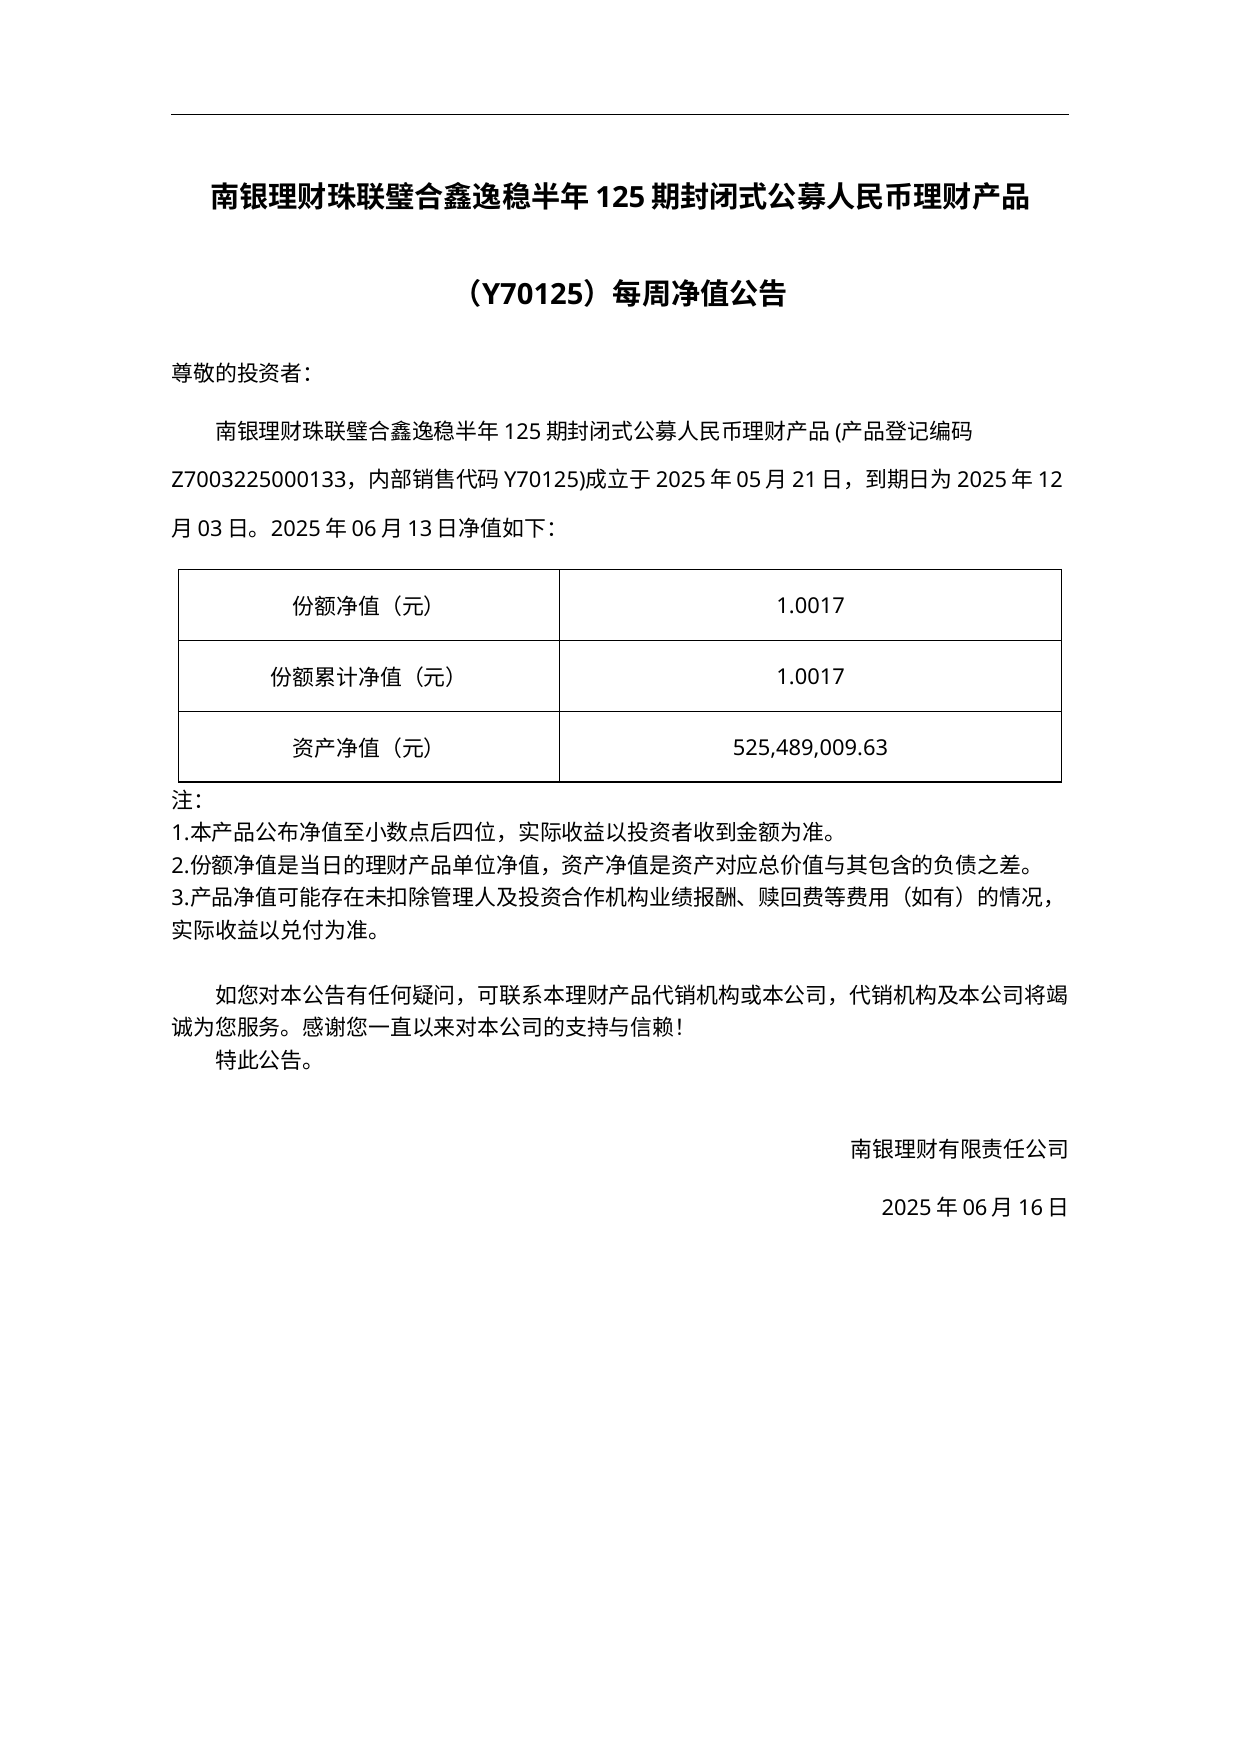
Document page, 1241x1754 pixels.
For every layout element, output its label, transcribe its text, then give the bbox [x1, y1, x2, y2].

text 南银理财有限责任公司 [171, 1132, 1069, 1164]
text 1.本产品公布净值至小数点后四位，实际收益以投资者收到金额为准。 [171, 815, 1069, 847]
table_cell 份额累计净值（元） [179, 641, 559, 711]
text 3.产品净值可能存在未扣除管理人及投资合作机构业绩报酬、赎回费等费用（如有）的情况，实际收益以兑付为准。 [171, 880, 1069, 945]
table_header 1.0017 [560, 570, 1061, 640]
text 南银理财珠联璧合鑫逸稳半年125期封闭式公募人民币理财产品（Y70125）每周净值公告 [171, 162, 1069, 324]
text 注： [171, 782, 1069, 815]
table_cell 资产净值（元） [179, 712, 559, 781]
text 南银理财珠联璧合鑫逸稳半年125期封闭式公募人民币理财产品 (产品登记编码Z7003225000133，内部销售代码Y70125)成立于2025年05月21日，到期日为2025年12月03日。2025年06月13日净值如下： [171, 413, 1069, 543]
text 特此公告。 [171, 1042, 1069, 1075]
text 2025年06月16日 [171, 1190, 1069, 1222]
table_header 份额净值（元） [179, 570, 559, 640]
text 2.份额净值是当日的理财产品单位净值，资产净值是资产对应总价值与其包含的负债之差。 [171, 847, 1069, 880]
table_cell 525,489,009.63 [560, 712, 1061, 781]
text 尊敬的投资者： [171, 355, 1069, 388]
text 如您对本公告有任何疑问，可联系本理财产品代销机构或本公司，代销机构及本公司将竭诚为您服务。感谢您一直以来对本公司的支持与信赖！ [171, 977, 1069, 1042]
table_cell 1.0017 [560, 641, 1061, 711]
